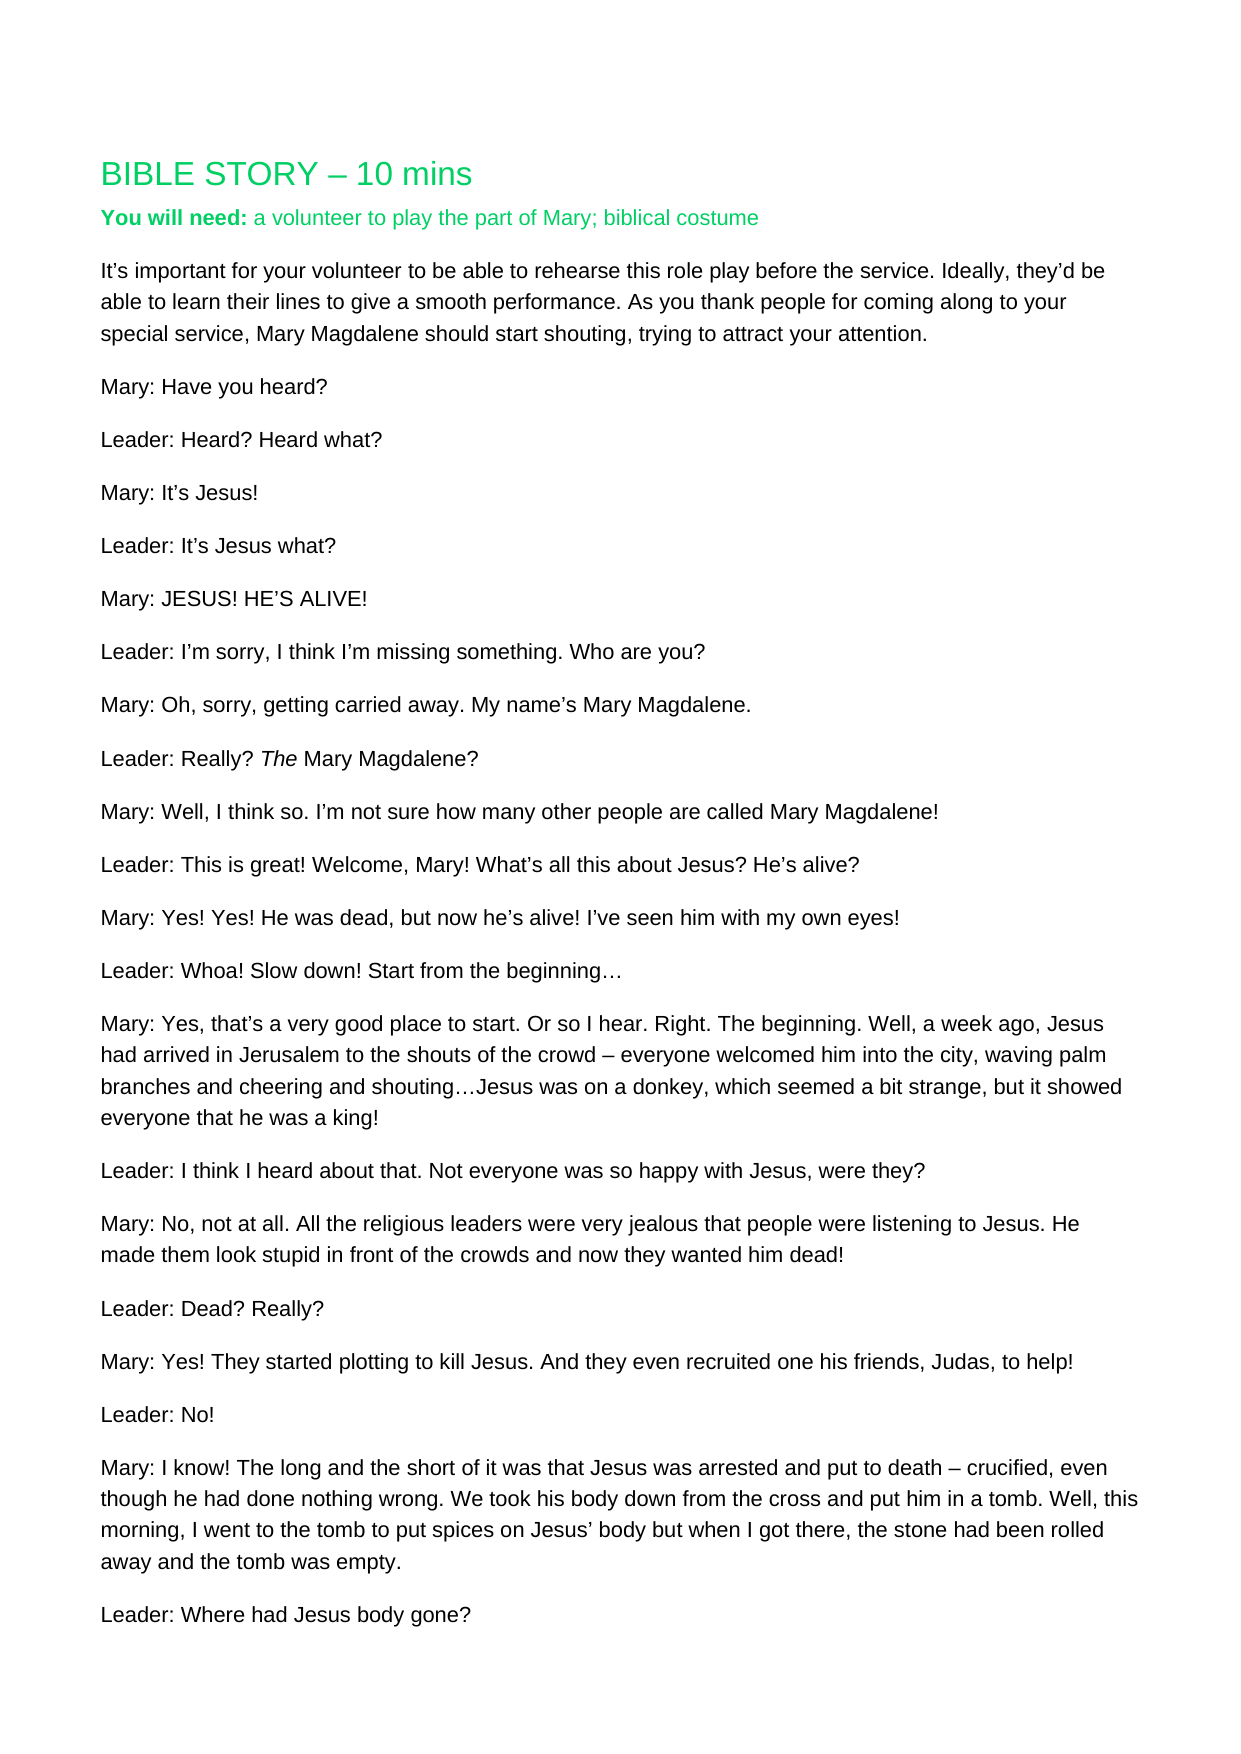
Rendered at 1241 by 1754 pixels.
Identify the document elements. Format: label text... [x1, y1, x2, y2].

text Mary: Oh, sorry, getting carried away. My name’s Mary Magdalene. [100, 688, 1140, 719]
text Leader: Where had Jesus body gone? [100, 1597, 1140, 1628]
text Leader: Whoa! Slow down! Start from the beginning… [100, 953, 1140, 985]
text Mary: JESUS! HE’S ALIVE! [100, 582, 1140, 613]
text Mary: Have you heard? [100, 369, 1140, 400]
text Mary: Yes, that’s a very good place to start. Or so I hear. Right. The beginning. Well, a week ago, Jesus had arrived in Jerusalem to the shouts of the crowd – everyone welcomed him into the city, waving palm branches and cheering and shouting…Jesus was on a donkey, which seemed a bit strange, but it showed everyone that he was a king! [100, 1007, 1140, 1132]
text Leader: Heard? Heard what? [100, 422, 1140, 453]
text Mary: No, not at all. All the religious leaders were very jealous that people were listening to Jesus. He made them look stupid in front of the crowds and now they wanted him dead! [100, 1207, 1140, 1269]
text You will need: a volunteer to play the part of Mary; biblical costume [100, 200, 1140, 232]
text Mary: Yes! They started plotting to kill Jesus. And they even recruited one his friends, Judas, to help! [100, 1344, 1140, 1375]
text Mary: It’s Jesus! [100, 475, 1140, 507]
text Leader: This is great! Welcome, Mary! What’s all this about Jesus? He’s alive? [100, 847, 1140, 878]
text Leader: No! [100, 1397, 1140, 1428]
text Leader: Dead? Really? [100, 1291, 1140, 1322]
text Leader: I think I heard about that. Not everyone was so happy with Jesus, were they? [100, 1153, 1140, 1185]
text Mary: I know! The long and the short of it was that Jesus was arrested and put to death – crucified, even though he had done nothing wrong. We took his body down from the cross and put him in a tomb. Well, this morning, I went to the tomb to put spices on Jesus’ body but when I got there, the stone had been rolled away and the tomb was empty. [100, 1450, 1140, 1575]
subtitle BIBLE STORY – 10 mins [100, 153, 1140, 192]
text Leader: I’m sorry, I think I’m missing something. Who are you? [100, 635, 1140, 666]
text Mary: Yes! Yes! He was dead, but now he’s alive! I’ve seen him with my own eyes! [100, 900, 1140, 932]
text It’s important for your volunteer to be able to rehearse this role play before the service. Ideally, they’d be able to learn their lines to give a smooth performance. As you thank people for coming along to your special service, Mary Magdalene should start shouting, trying to attract your attention. [100, 253, 1140, 347]
text Leader: It’s Jesus what? [100, 528, 1140, 560]
text Mary: Well, I think so. I’m not sure how many other people are called Mary Magdalene! [100, 794, 1140, 825]
text Leader: Really? The Mary Magdalene? [100, 741, 1140, 772]
